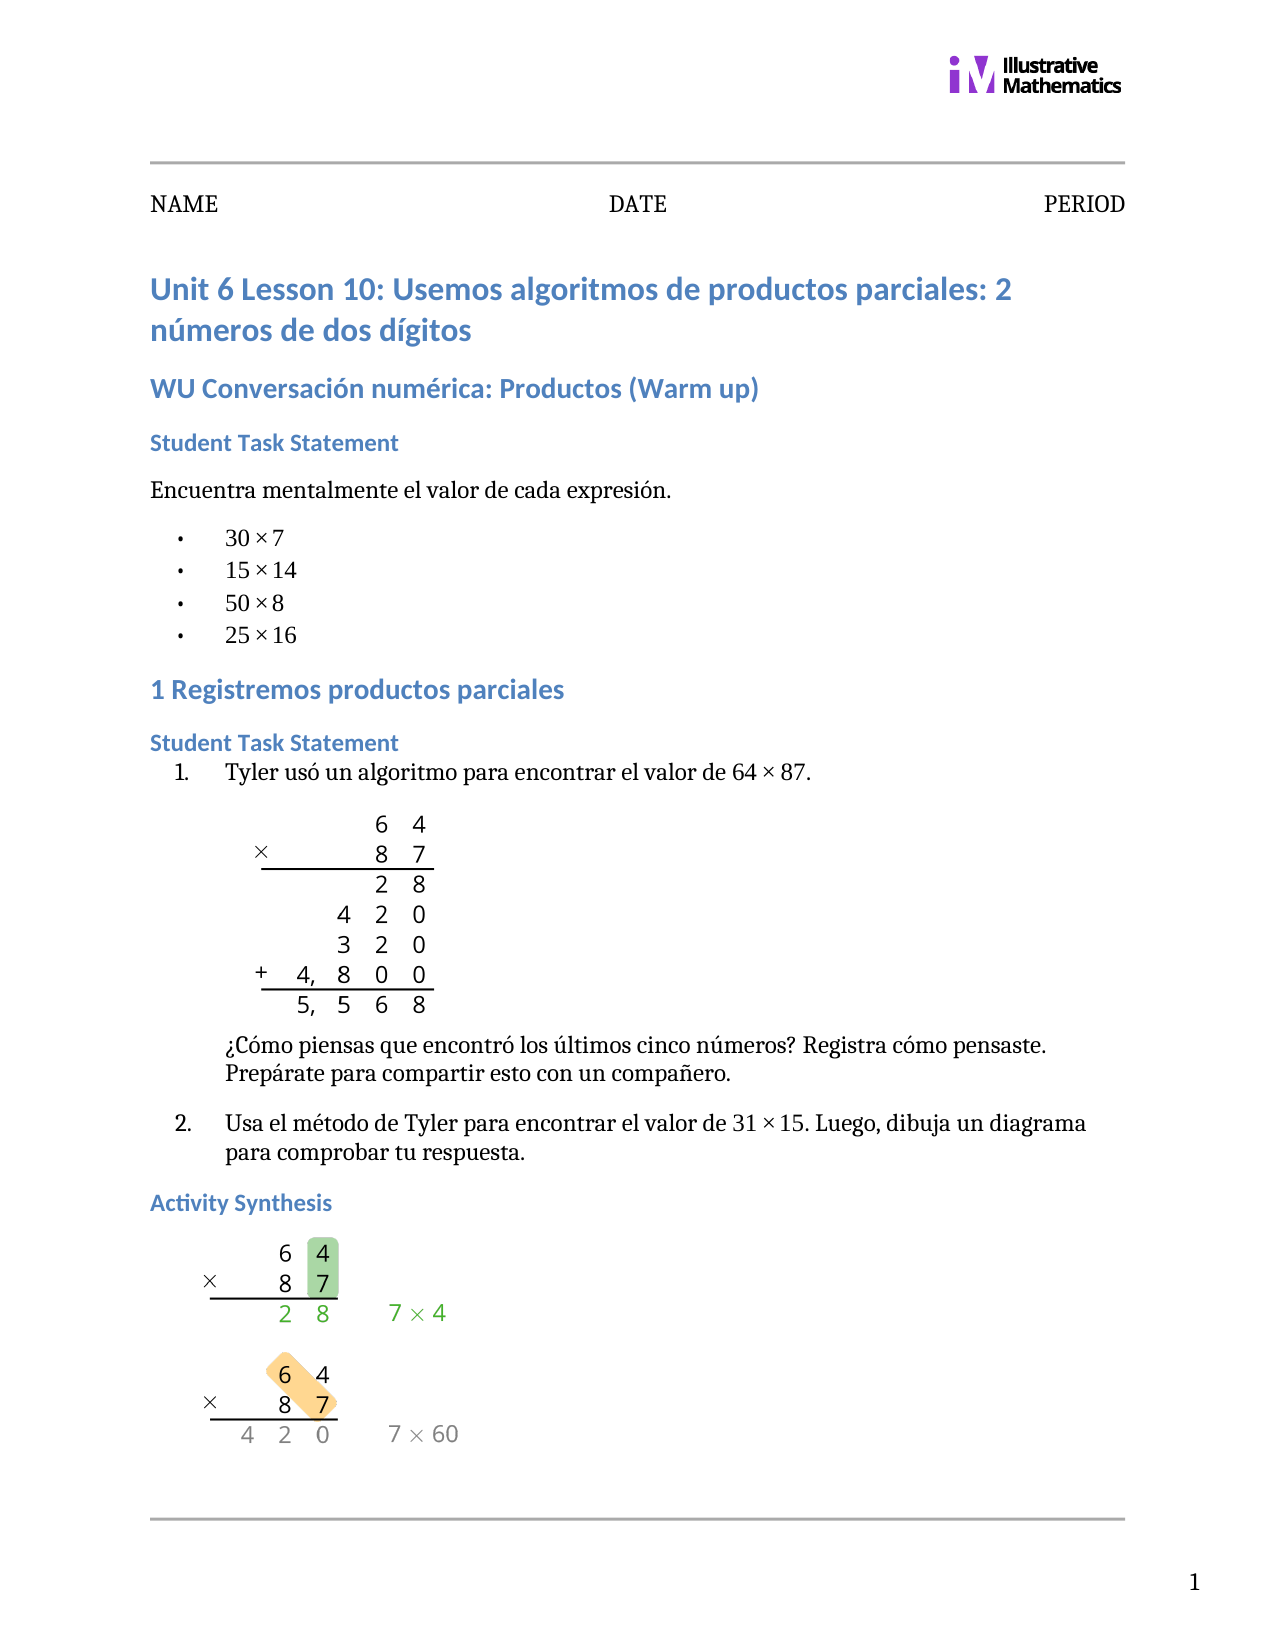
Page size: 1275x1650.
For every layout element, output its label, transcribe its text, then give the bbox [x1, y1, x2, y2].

picture [243, 807, 438, 1021]
list Tyler usó un algoritmo para encontrar el valor de . [175, 758, 1125, 787]
picture [168, 1349, 467, 1452]
subtitle WU Conversación numérica: Productos (Warm up) [150, 371, 1125, 406]
list ¿Cómo piensas que encontró los últimos cinco números? Registra cómo pensaste. Prepárate para compartir esto con un compañero. [175, 1031, 1125, 1088]
picture [949, 55, 1121, 93]
subtitle 1 Registremos productos parciales [150, 671, 1125, 707]
subtitle Student Task Statement [150, 727, 1125, 758]
subtitle Activity Synthesis [150, 1187, 1125, 1218]
subtitle Student Task Statement [150, 427, 1125, 458]
subtitle Unit 6 Lesson 10: Usemos algoritmos de productos parciales: 2 números de dos dígitos [150, 268, 1125, 350]
text Encuentra mentalmente el valor de cada expresión. [150, 476, 1125, 505]
picture [168, 1236, 454, 1331]
list Usa el método de Tyler para encontrar el valor de . Luego, dibuja un diagrama para comprobar tu respuesta. [175, 1109, 1125, 1166]
